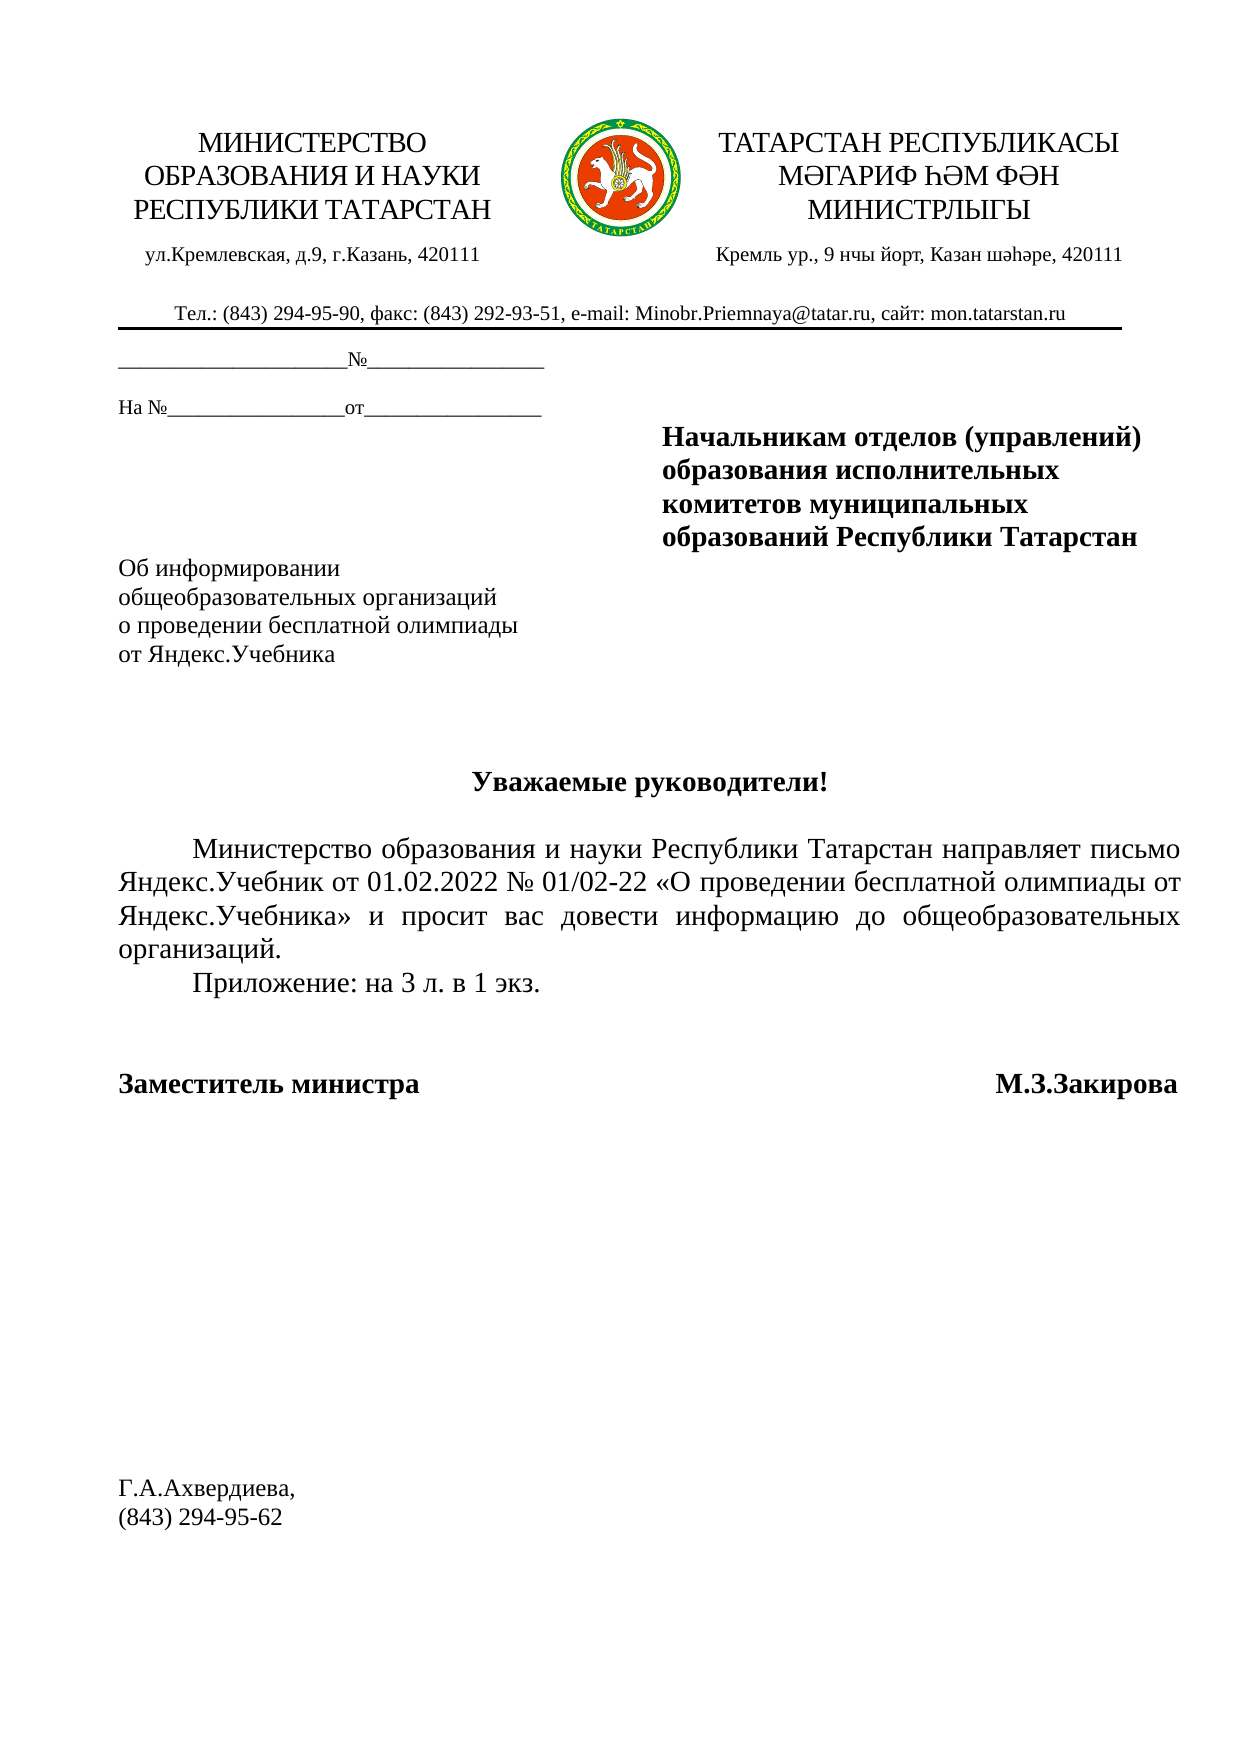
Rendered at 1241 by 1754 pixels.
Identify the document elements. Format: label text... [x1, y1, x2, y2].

text (843) 294-95-62 [118, 1502, 1181, 1531]
text Приложение: на 3 л. в 1 экз. [118, 965, 1181, 999]
text Об информировании [118, 553, 1181, 582]
text Министерство образования и науки Республики Татарстан направляет письмо Яндекс.Учебник от 01.02.2022 № 01/02-22 «О проведении бесплатной олимпиады от Яндекс.Учебника» и просит вас довести информацию до общеобразовательных организаций. [118, 831, 1181, 965]
text общеобразовательных организаций [118, 582, 1181, 611]
text Заместитель министра М.З.Закирова [118, 1066, 1181, 1099]
text Г.А.Ахвердиева, [118, 1473, 1181, 1502]
text Начальникам отделов (управлений) образования исполнительных комитетов муниципальных образований Республики Татарстан [662, 419, 1181, 553]
text Тел.: (843) 294-95-90, факс: (843) 292-93-51, e-mail: Minobr.Priemnaya@tatar.ru, сайт: mon.tatarstan.ru [118, 301, 1122, 327]
text Уважаемые руководители! [118, 764, 1181, 797]
text На №_________________от_________________ [118, 395, 1181, 419]
text ______________________№_________________ [118, 347, 1181, 371]
text от Яндекс.Учебника [118, 639, 1181, 668]
text о проведении бесплатной олимпиады [118, 611, 1181, 639]
